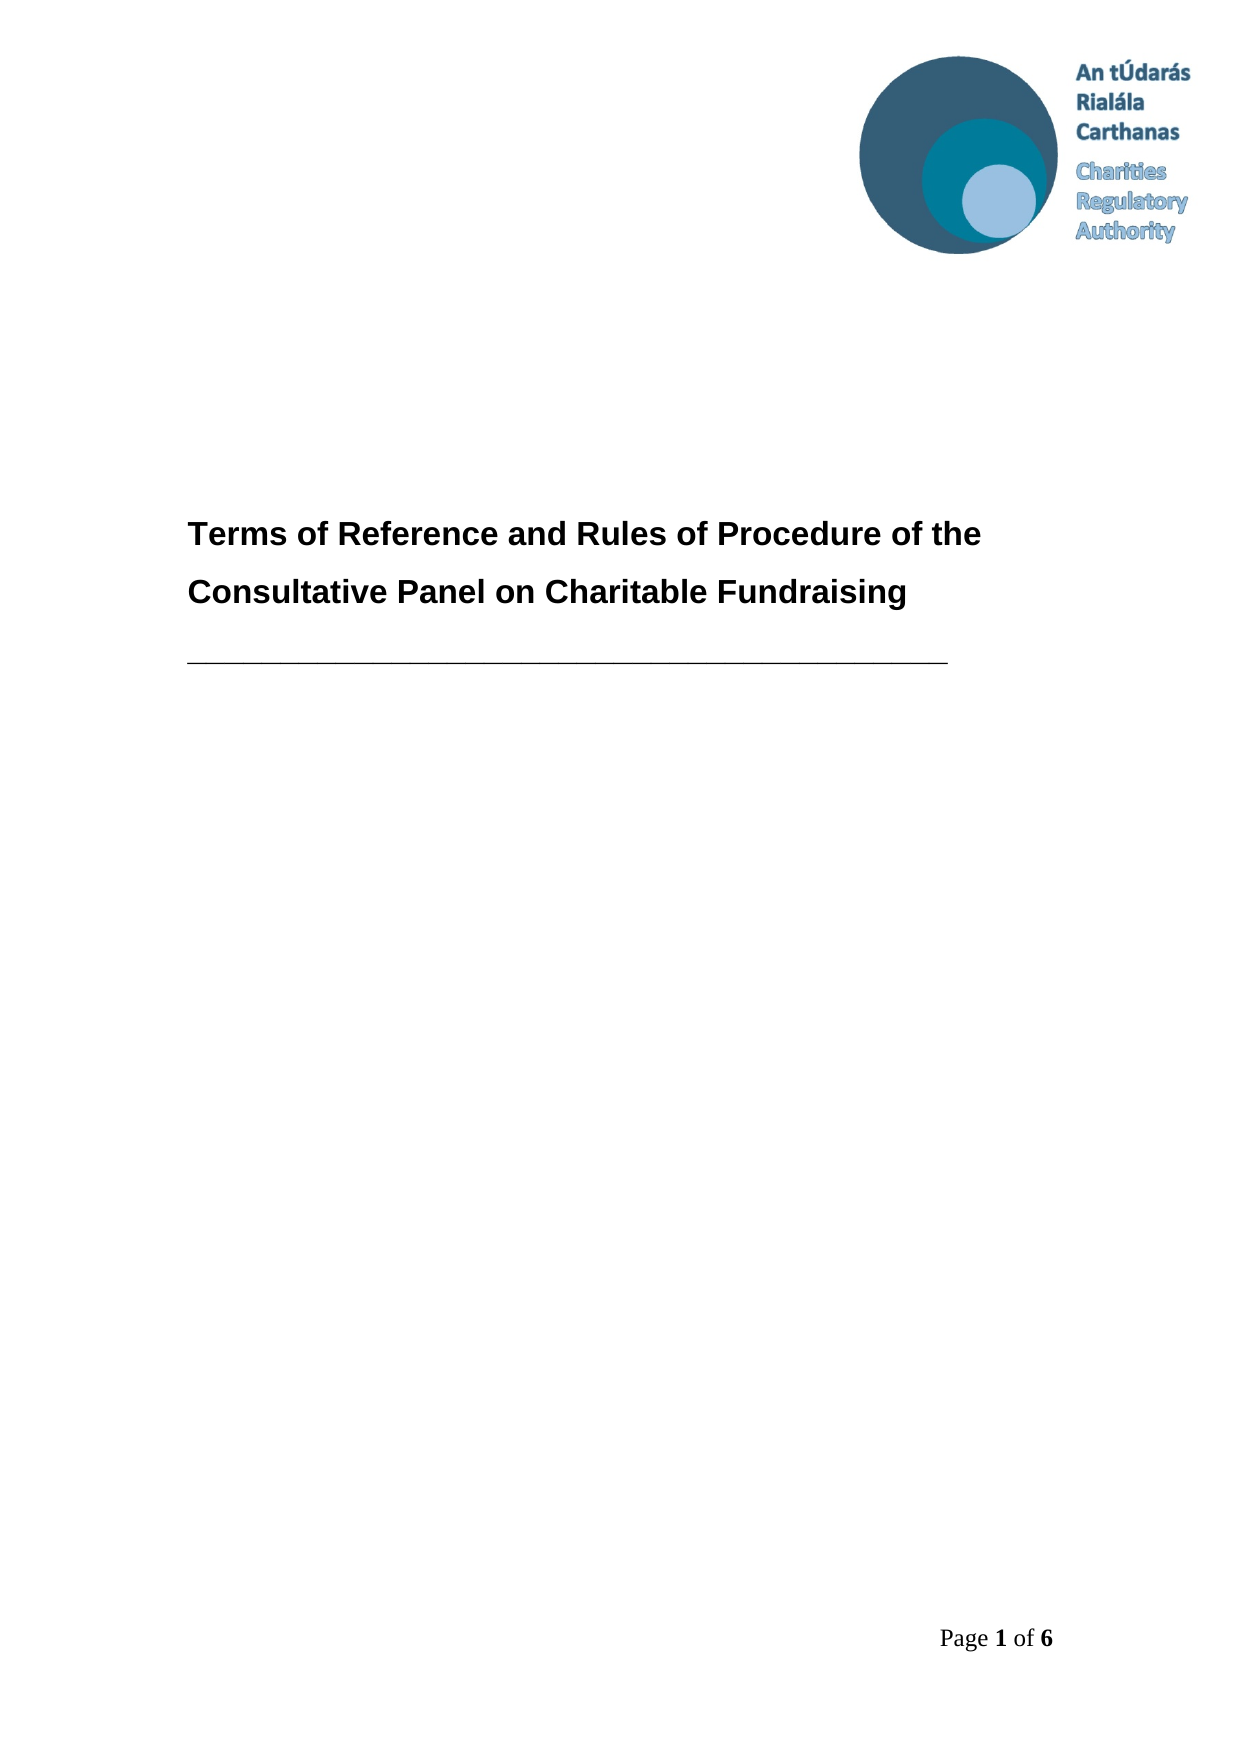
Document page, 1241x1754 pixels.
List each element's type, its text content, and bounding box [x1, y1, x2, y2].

text _________________________________________ [187, 629, 1053, 668]
picture [846, 42, 1205, 266]
text Terms of Reference and Rules of Procedure of the [187, 514, 1053, 553]
text Consultative Panel on Charitable Fundraising [187, 572, 1053, 610]
